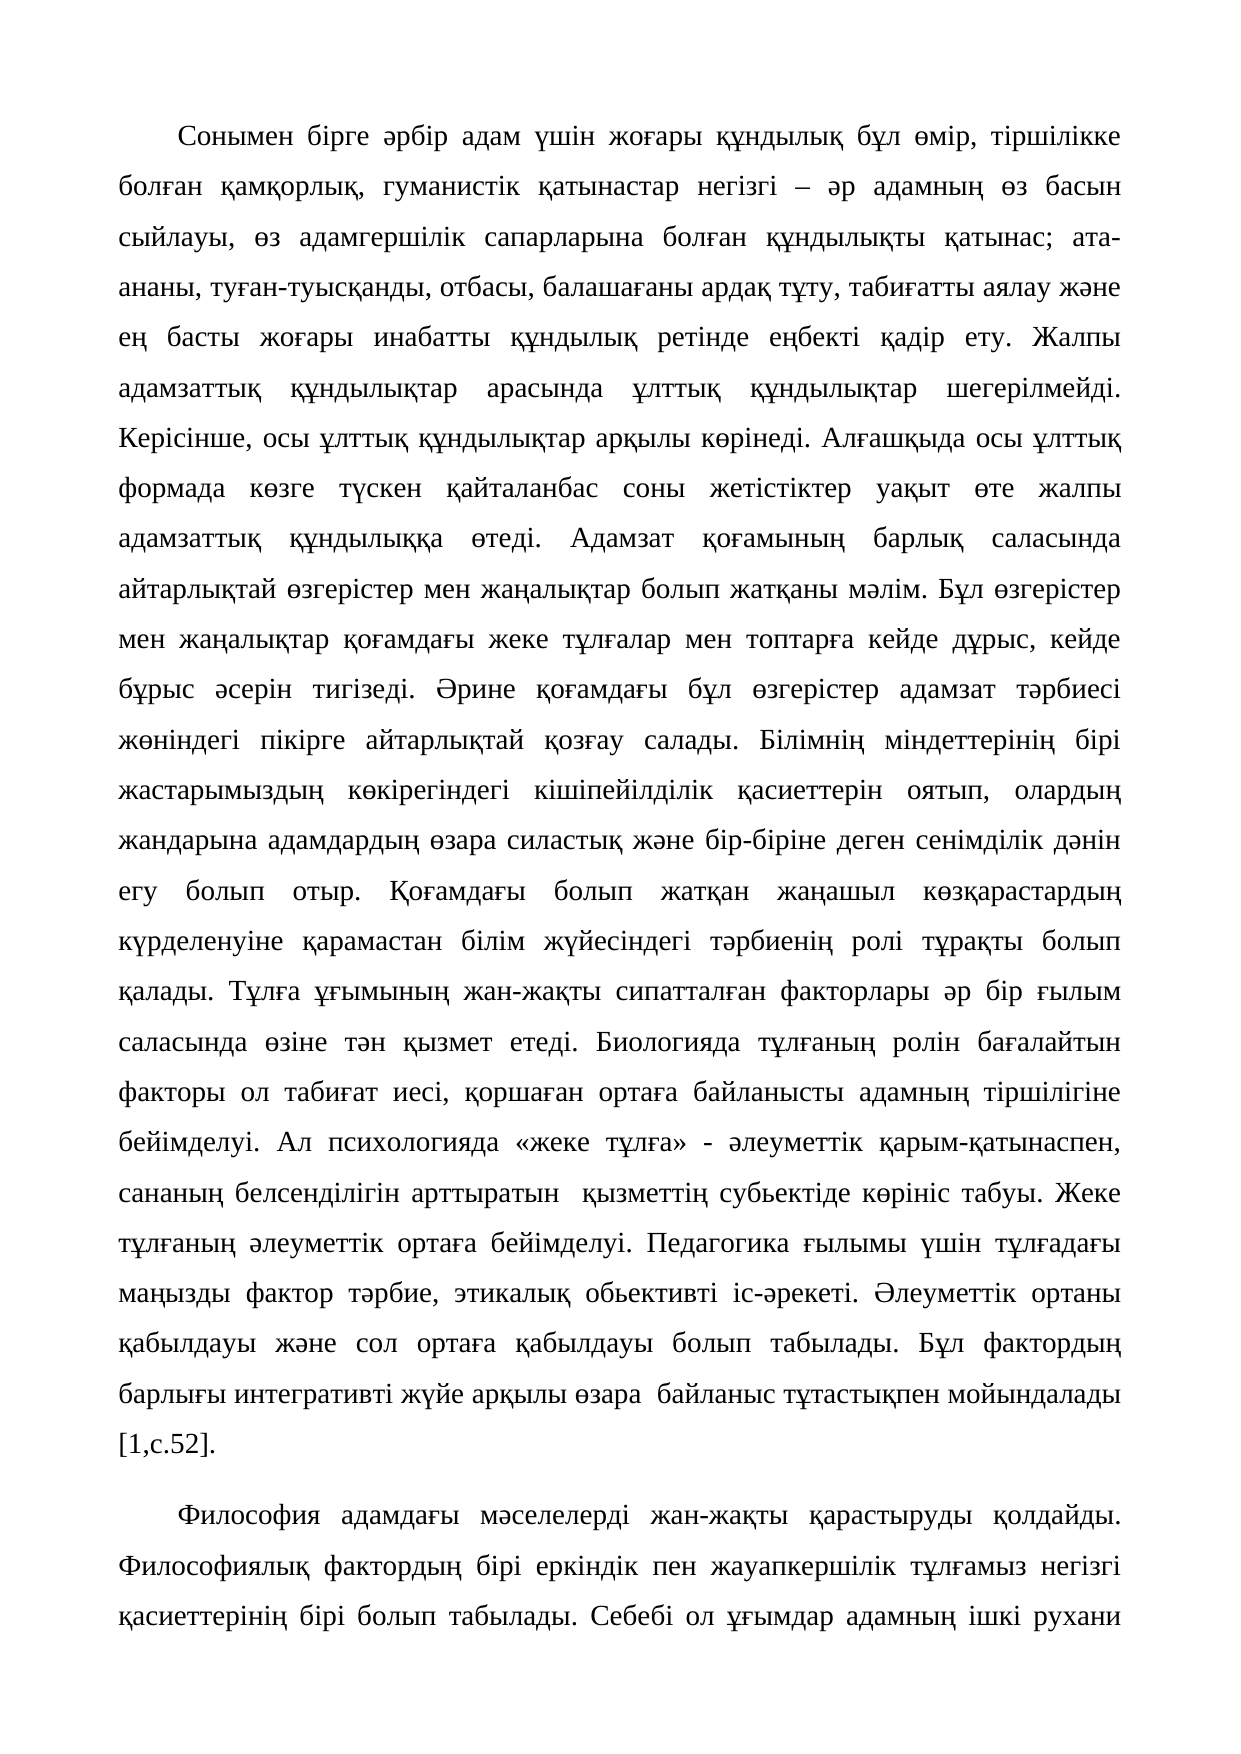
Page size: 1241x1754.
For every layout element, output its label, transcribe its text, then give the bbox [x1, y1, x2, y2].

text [118, 1497, 1122, 1632]
text Сонымен бірге әрбір адам үшін жоғары құндылық бұл өмір, тіршілікке болған қамқорлық, гуманистік қатынастар негізгі – әр адамның өз басын сыйлауы, өз адамгершілік сапарларына болған құндылықты қатынас; ата-ананы, туған-туысқанды, отбасы, балашағаны ардақ тұту, табиғатты аялау және ең басты жоғары инабатты құндылық ретінде еңбекті қадір ету. Жалпы адамзаттық құндылықтар арасында ұлттық құндылықтар шегерілмейді. Керісінше, осы ұлттық құндылықтар арқылы көрінеді. Алғашқыда осы ұлттық формада көзге түскен қайталанбас соны жетістіктер уақыт өте жалпы адамзаттық құндылыққа өтеді. Адамзат қоғамының барлық саласында айтарлықтай өзгерістер мен жаңалықтар болып жатқаны мәлім. Бұл өзгерістер мен жаңалықтар қоғамдағы жеке тұлғалар мен топтарға кейде дұрыс, кейде бұрыс әсерін тигізеді. Әрине қоғамдағы бұл өзгерістер адамзат тәрбиесі жөніндегі пікірге айтарлықтай қозғау салады. Білімнің міндеттерінің бірі жастарымыздың көкірегіндегі кішіпейілділік қасиеттерін оятып, олардың жандарына адамдардың өзара силастық және бір-біріне деген сенімділік дәнін егу болып отыр. Қоғамдағы болып жатқан жаңашыл көзқарастардың күрделенуіне қарамастан білім жүйесіндегі тәрбиенің ролі тұрақты болып қалады. Тұлға ұғымының жан-жақты сипатталған факторлары әр бір ғылым саласында өзіне тән қызмет етеді. Биологияда тұлғаның ролін бағалайтын факторы ол табиғат иесі, қоршаған ортаға байланысты адамның тіршілігіне бейімделуі. Ал психологияда «жеке тұлға» - әлеуметтік қарым-қатынаспен, сананың белсенділігін арттыратын қызметтің субьектіде көрініс табуы. Жеке тұлғаның әлеуметтік ортаға бейімделуі. Педагогика ғылымы үшін тұлғадағы маңызды фактор тәрбие, этикалық обьективті іс-әрекеті. Әлеуметтік ортаны қабылдауы және сол ортаға қабылдауы болып табылады. Бұл фактордың барлығы интегративті жүйе арқылы өзара байланыс тұтастықпен мойындалады [1,с.52]. [118, 118, 1122, 1460]
